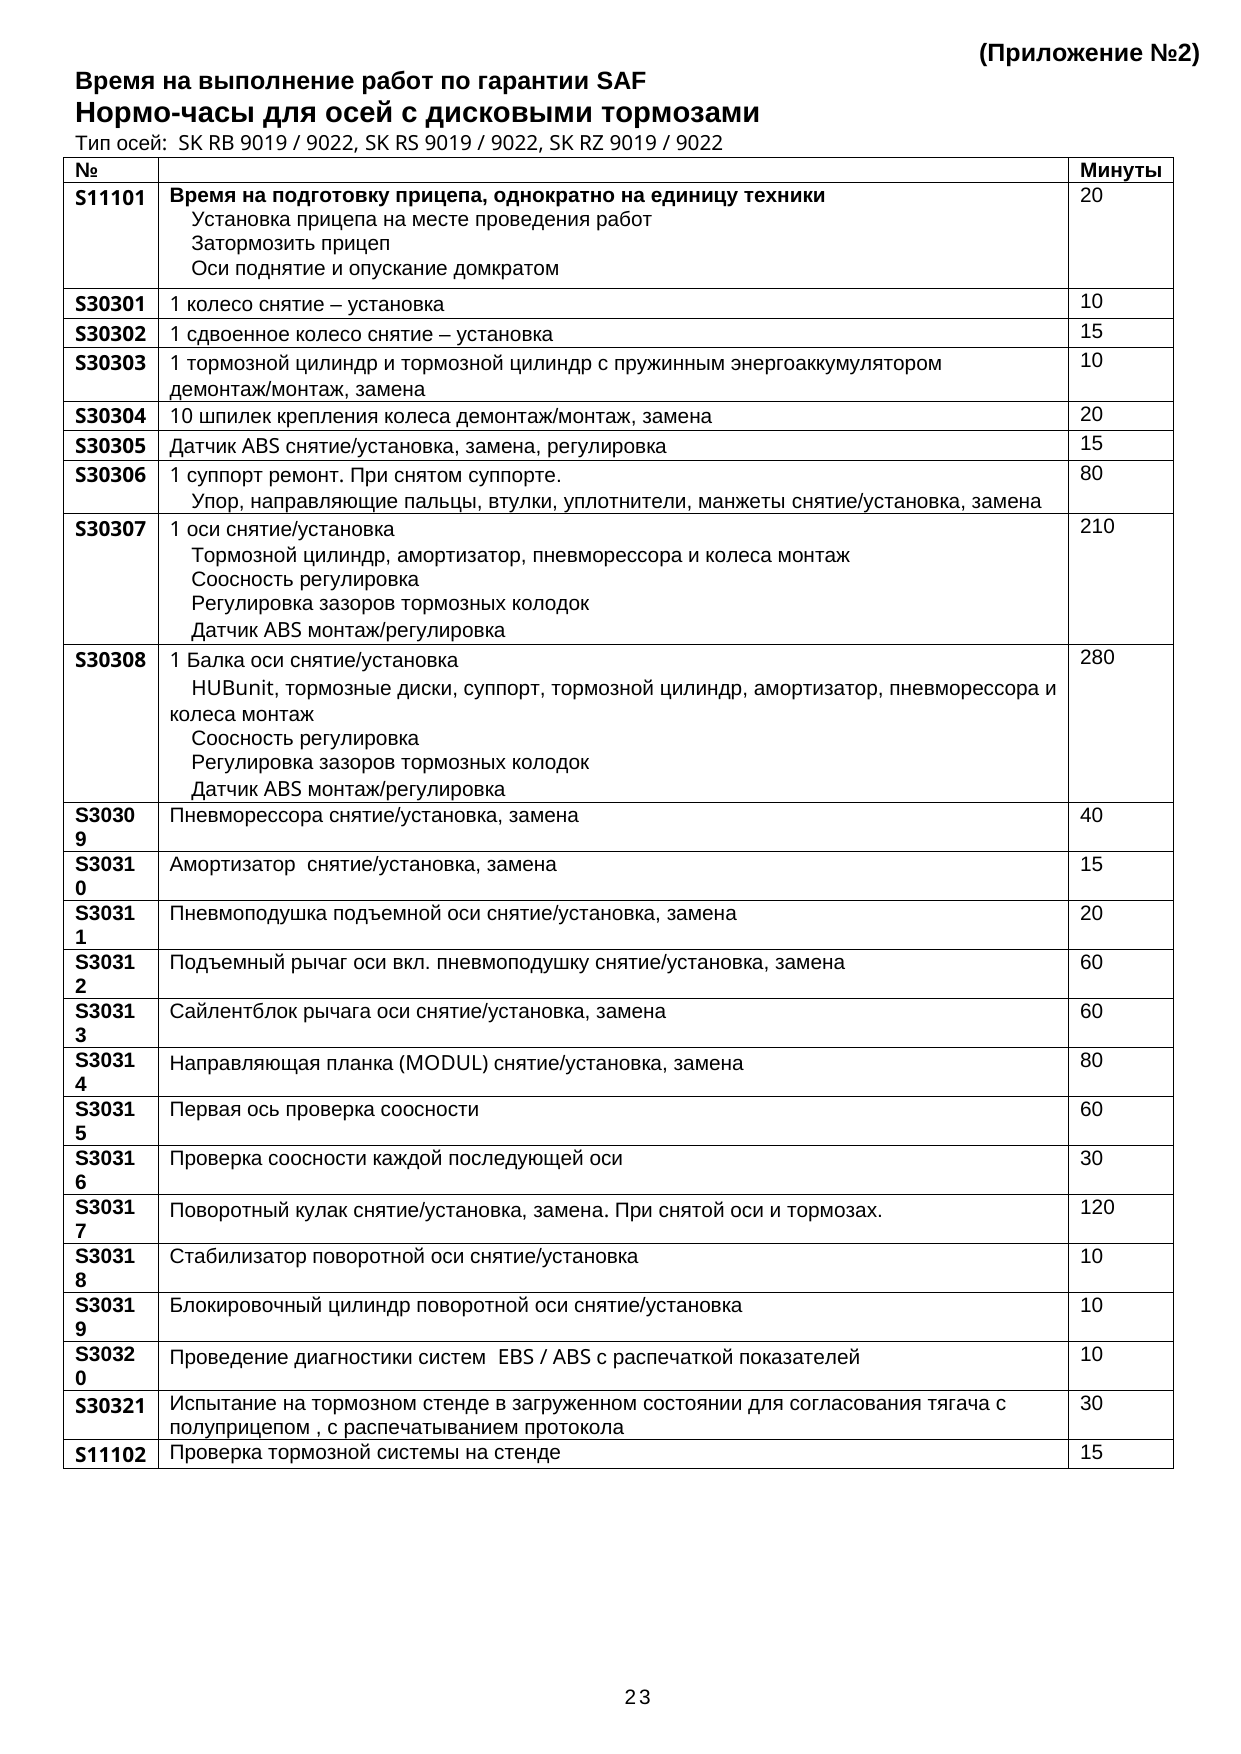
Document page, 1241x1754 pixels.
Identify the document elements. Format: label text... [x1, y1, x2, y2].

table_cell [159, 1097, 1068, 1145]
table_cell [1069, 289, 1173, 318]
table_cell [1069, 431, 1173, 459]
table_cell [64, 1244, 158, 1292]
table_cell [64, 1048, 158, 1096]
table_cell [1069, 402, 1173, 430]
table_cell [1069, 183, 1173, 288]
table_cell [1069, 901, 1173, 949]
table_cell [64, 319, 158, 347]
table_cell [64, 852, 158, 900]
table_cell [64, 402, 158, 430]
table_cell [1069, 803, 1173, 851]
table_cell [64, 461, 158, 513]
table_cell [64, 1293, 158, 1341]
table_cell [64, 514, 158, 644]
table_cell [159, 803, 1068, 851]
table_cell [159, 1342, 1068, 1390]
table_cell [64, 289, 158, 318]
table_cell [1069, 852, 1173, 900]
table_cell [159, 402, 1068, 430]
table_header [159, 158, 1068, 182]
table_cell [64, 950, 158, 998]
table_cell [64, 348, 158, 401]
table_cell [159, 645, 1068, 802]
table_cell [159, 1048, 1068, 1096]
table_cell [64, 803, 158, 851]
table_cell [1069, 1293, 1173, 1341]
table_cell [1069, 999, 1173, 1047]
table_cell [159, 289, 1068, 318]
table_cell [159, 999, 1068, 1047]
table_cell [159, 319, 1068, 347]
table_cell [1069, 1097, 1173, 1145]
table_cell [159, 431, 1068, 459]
text Время на выполнение работ по гарантии SAF [75, 66, 1200, 95]
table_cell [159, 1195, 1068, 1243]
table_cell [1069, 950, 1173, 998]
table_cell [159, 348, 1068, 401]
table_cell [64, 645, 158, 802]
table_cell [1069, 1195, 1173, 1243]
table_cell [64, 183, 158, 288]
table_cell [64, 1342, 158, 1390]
text Тип осей: SK RB 9019 / 9022, SK RS 9019 / 9022, SK RZ 9019 / 9022 [75, 128, 1200, 157]
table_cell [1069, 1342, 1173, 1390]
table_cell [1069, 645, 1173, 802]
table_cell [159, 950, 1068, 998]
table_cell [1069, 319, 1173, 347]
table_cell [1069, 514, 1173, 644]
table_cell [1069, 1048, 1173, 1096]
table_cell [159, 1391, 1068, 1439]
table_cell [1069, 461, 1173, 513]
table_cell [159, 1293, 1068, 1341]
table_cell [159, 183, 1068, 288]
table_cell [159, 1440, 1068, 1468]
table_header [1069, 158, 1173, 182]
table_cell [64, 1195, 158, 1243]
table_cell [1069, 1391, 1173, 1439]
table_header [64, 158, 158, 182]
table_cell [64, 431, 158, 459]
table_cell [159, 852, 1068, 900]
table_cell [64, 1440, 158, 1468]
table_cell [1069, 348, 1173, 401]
text (Приложение №2) [75, 37, 1200, 66]
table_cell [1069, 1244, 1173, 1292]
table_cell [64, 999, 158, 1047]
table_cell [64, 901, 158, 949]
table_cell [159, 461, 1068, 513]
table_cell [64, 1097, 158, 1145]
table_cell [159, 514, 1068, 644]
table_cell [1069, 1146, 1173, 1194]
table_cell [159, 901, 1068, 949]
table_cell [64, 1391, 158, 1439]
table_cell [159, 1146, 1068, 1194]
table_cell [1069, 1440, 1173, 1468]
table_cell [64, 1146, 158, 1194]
text Нормо-часы для осей с дисковыми тормозами [75, 95, 1200, 128]
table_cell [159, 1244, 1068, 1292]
